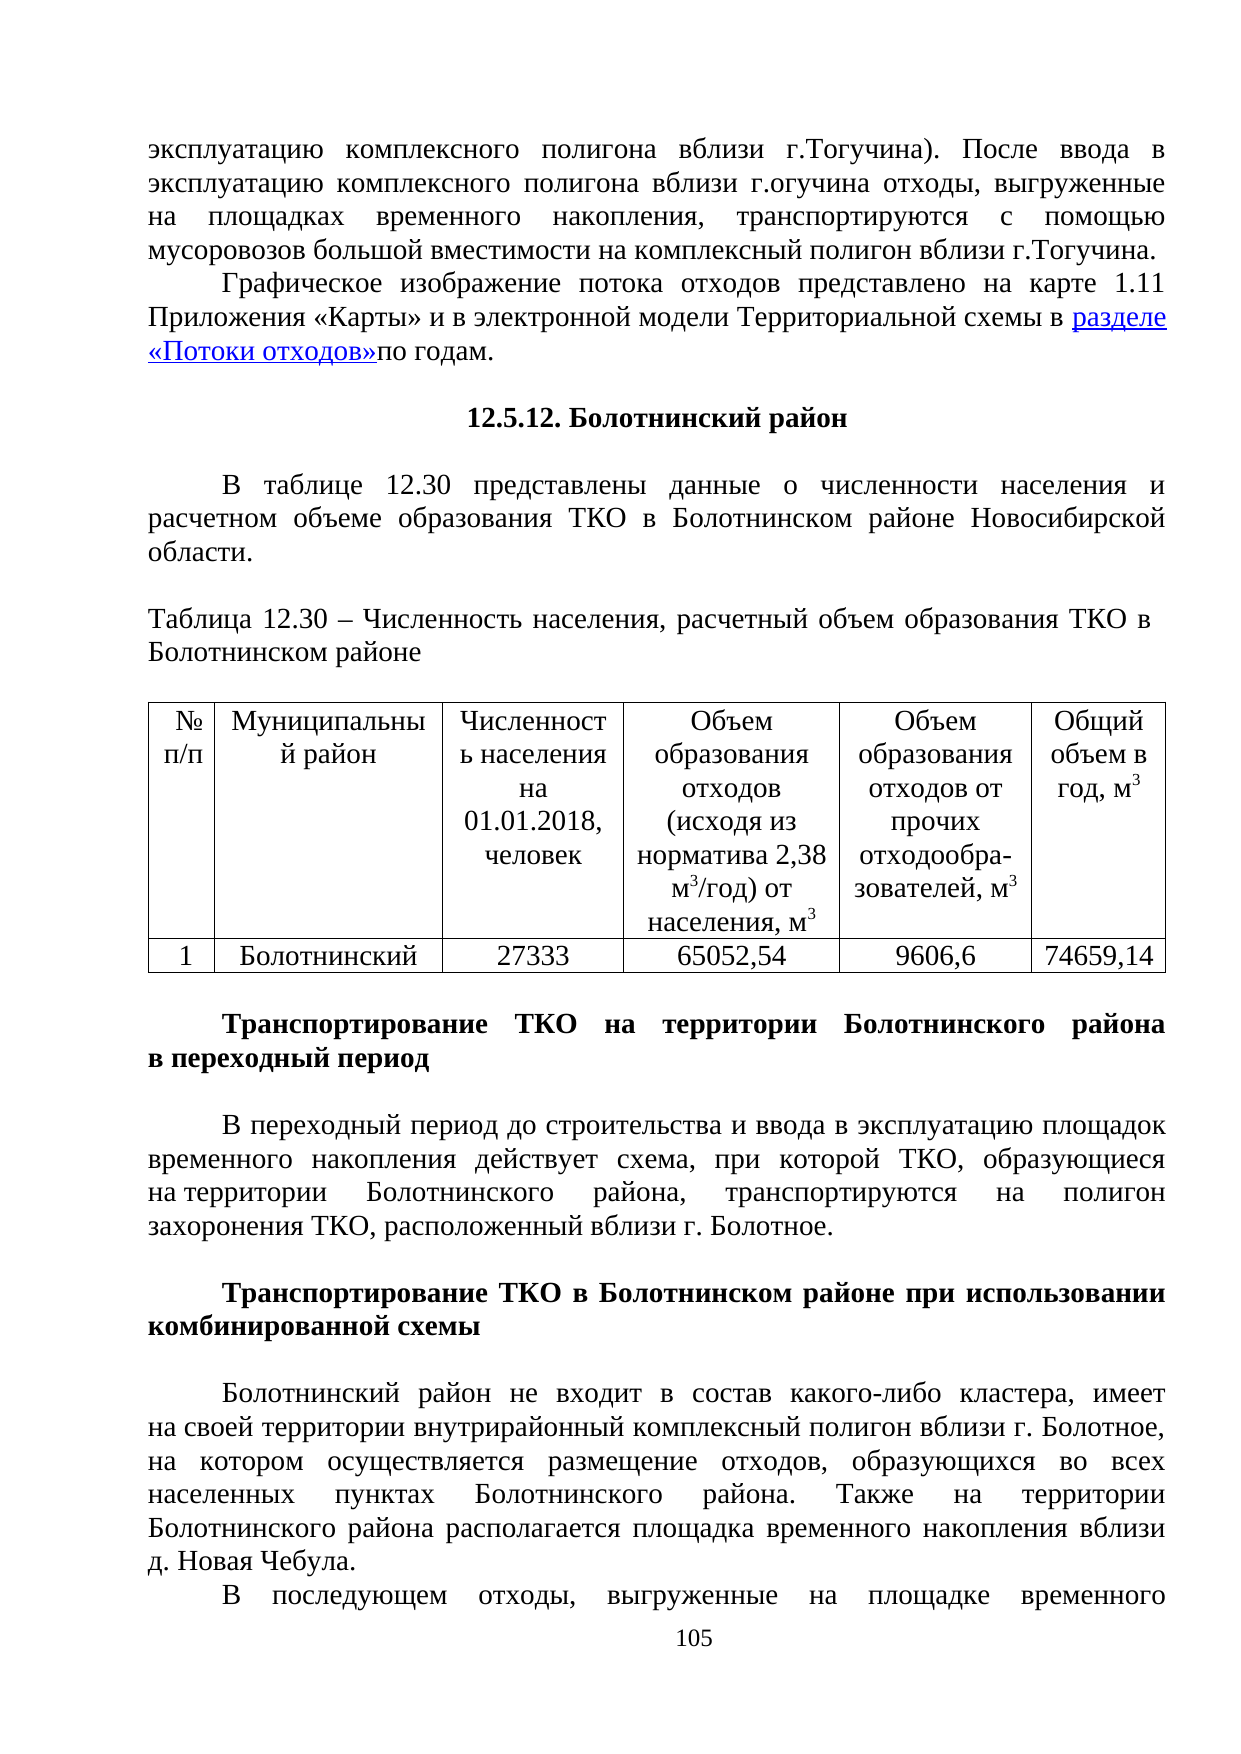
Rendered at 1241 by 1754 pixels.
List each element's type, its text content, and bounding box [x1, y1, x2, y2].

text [148, 131, 1166, 266]
text Таблица 12.30 – Численность населения, расчетный объем образования ТКО в Болотнинском районе [148, 601, 1152, 668]
text Транспортирование ТКО на территории Болотнинского района в переходный период [148, 1007, 1166, 1074]
table_cell 1 [149, 939, 214, 972]
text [148, 1577, 1166, 1610]
text Болотнинский район не входит в состав какого-либо кластера, имеет на своей территории внутрирайонный комплексный полигон вблизи г. Болотное, на котором осуществляется размещение отходов, образующихся во всех населенных пунктах Болотнинского района. Также на территории Болотнинского района располагается площадка временного накопления вблизи д. Новая Чебула. [148, 1376, 1166, 1577]
table_header Муниципальный район [215, 703, 442, 937]
table_header Общий объем в год, м3 [1032, 703, 1165, 937]
table_cell 9606,6 [840, 939, 1031, 972]
table_header № п/п [149, 703, 214, 937]
table_header Численность населения на 01.01.2018, человек [443, 703, 623, 937]
text 12.5.12. Болотнинский район [148, 400, 1167, 433]
text Графическое изображение потока отходов представлено на карте 1.11 Приложения «Карты» и в электронной модели Территориальной схемы в разделе «Потоки отходов»по годам. [148, 266, 1166, 366]
table_cell 27333 [443, 939, 623, 972]
table_header Объем образования отходов (исходя из норматива 2,38 м3/год) от населения, м3 [624, 703, 839, 937]
table_header Объем образования отходов от прочих отходообра-зователей, м3 [840, 703, 1031, 937]
text В переходный период до строительства и ввода в эксплуатацию площадок временного накопления действует схема, при которой ТКО, образующиеся на территории Болотнинского района, транспортируются на полигон захоронения ТКО, расположенный вблизи г. Болотное. [148, 1107, 1166, 1241]
text В таблице 12.30 представлены данные о численности населения и расчетном объеме образования ТКО в Болотнинском районе Новосибирской области. [148, 467, 1167, 567]
table_cell 74659,14 [1032, 939, 1165, 972]
text Транспортирование ТКО в Болотнинском районе при использовании комбинированной схемы [148, 1275, 1166, 1342]
table_cell Болотнинский [215, 939, 442, 972]
table_cell 65052,54 [624, 939, 839, 972]
